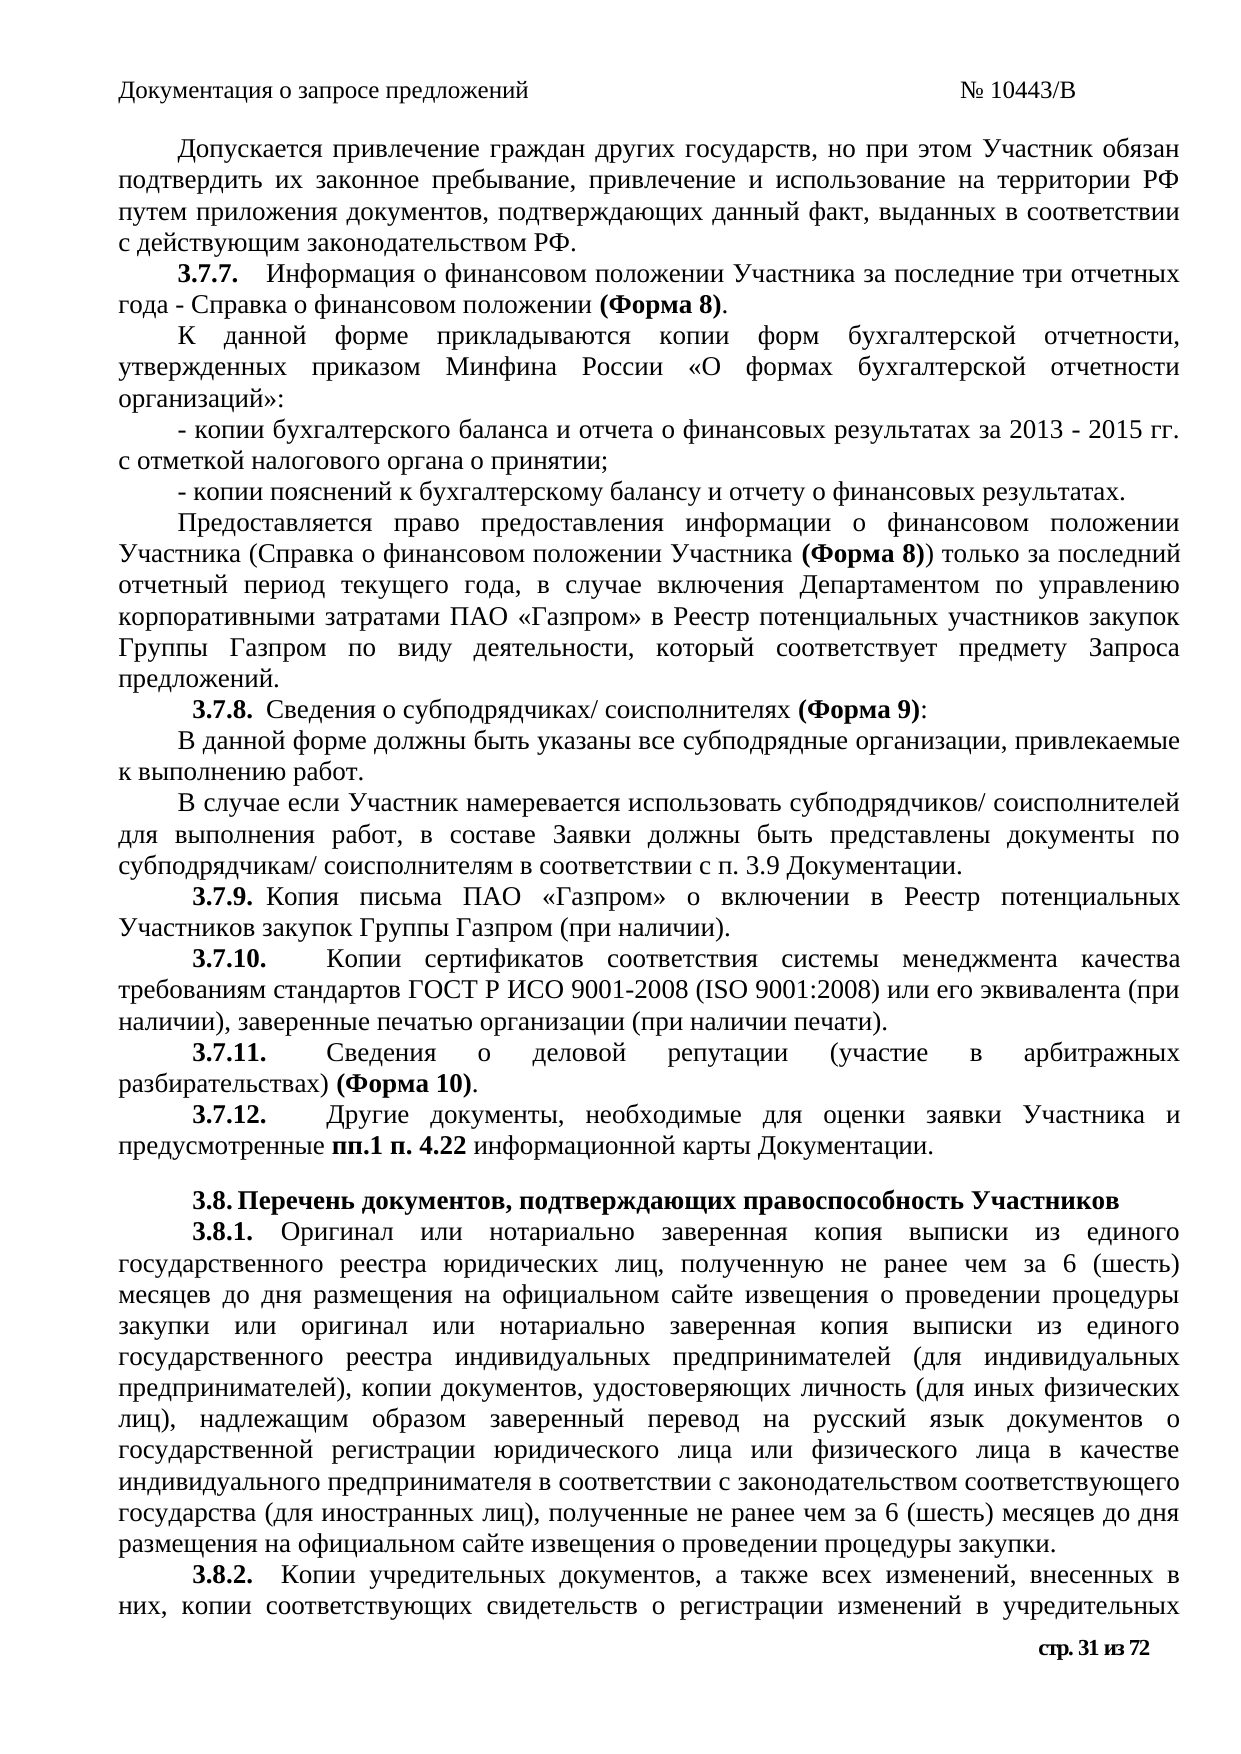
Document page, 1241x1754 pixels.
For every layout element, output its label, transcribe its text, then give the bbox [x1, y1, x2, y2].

list Допускается привлечение граждан других государств, но при этом Участник обязан подтвердить их законное пребывание, привлечение и использование на территории РФ путем приложения документов, подтверждающих данный факт, выданных в соответствии с действующим законодательством РФ. [118, 132, 1181, 257]
text Другие документы, необходимые для оценки заявки Участника и предусмотренные пп.1 п. 4.22 информационной карты Документации. [118, 1098, 1181, 1160]
text Информация о финансовом положении Участника за последние три отчетных года - Справка о финансовом положении (Форма 8). [118, 257, 1181, 319]
list - копии бухгалтерского баланса и отчета о финансовых результатах за 2013 - 2015 гг. с отметкой налогового органа о принятии; [118, 413, 1181, 475]
list В данной форме должны быть указаны все субподрядные организации, привлекаемые к выполнению работ. [118, 724, 1181, 787]
text Сведения о субподрядчиках/ соисполнителях (Форма 9): [118, 693, 1181, 724]
subtitle Перечень документов, подтверждающих правоспособность Участников [118, 1184, 1181, 1216]
text Оригинал или нотариально заверенная копия выписки из единого государственного реестра юридических лиц, полученную не ранее чем за 6 (шесть) месяцев до дня размещения на официальном сайте извещения о проведении процедуры закупки или оригинал или нотариально заверенная копия выписки из единого государственного реестра индивидуальных предпринимателей (для индивидуальных предпринимателей), копии документов, удостоверяющих личность (для иных физических лиц), надлежащим образом заверенный перевод на русский язык документов о государственной регистрации юридического лица или физического лица в качестве индивидуального предпринимателя в соответствии с законодательством соответствующего государства (для иностранных лиц), полученные не ранее чем за 6 (шесть) месяцев до дня размещения на официальном сайте извещения о проведении процедуры закупки. [118, 1216, 1181, 1558]
text Копия письма ПАО «Газпром» о включении в Реестр потенциальных Участников закупок Группы Газпром (при наличии). [118, 880, 1181, 942]
list В случае если Участник намеревается использовать субподрядчиков/ соисполнителей для выполнения работ, в составе Заявки должны быть представлены документы по субподрядчикам/ соисполнителям в соответствии с п. 3.9 Документации. [118, 787, 1181, 880]
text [118, 1558, 1181, 1620]
list Предоставляется право предоставления информации о финансовом положении Участника (Справка о финансовом положении Участника (Форма 8)) только за последний отчетный период текущего года, в случае включения Департаментом по управлению корпоративными затратами ПАО «Газпром» в Реестр потенциальных участников закупок Группы Газпром по виду деятельности, который соответствует предмету Запроса предложений. [118, 506, 1181, 693]
text Сведения о деловой репутации (участие в арбитражных разбирательствах) (Форма 10). [118, 1036, 1181, 1098]
list К данной форме прикладываются копии форм бухгалтерской отчетности, утвержденных приказом Минфина России «О формах бухгалтерской отчетности организаций»: [118, 319, 1181, 413]
text Копии сертификатов соответствия системы менеджмента качества требованиям стандартов ГОСТ Р ИСО 9001-2008 (ISO 9001:2008) или его эквивалента (при наличии), заверенные печатью организации (при наличии печати). [118, 942, 1181, 1036]
list - копии пояснений к бухгалтерскому балансу и отчету о финансовых результатах. [118, 475, 1181, 506]
